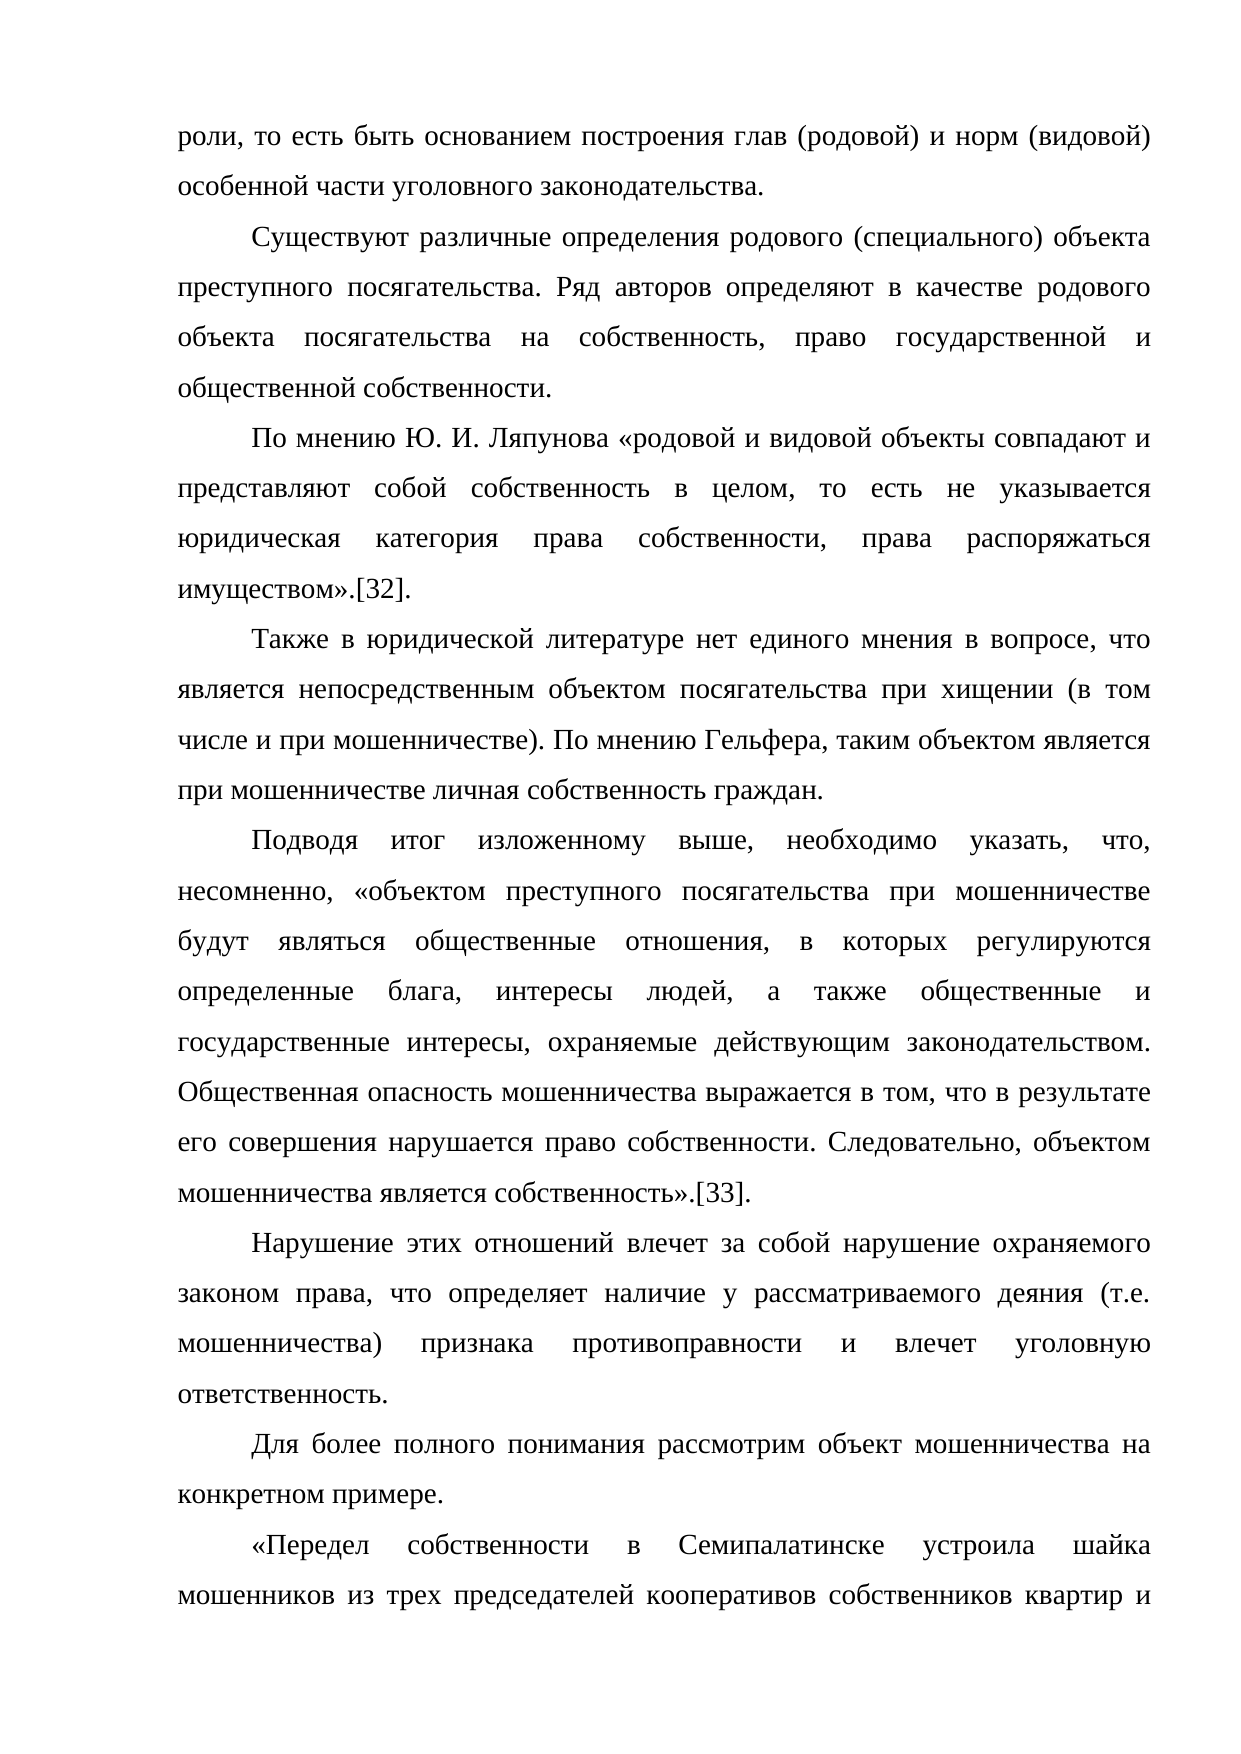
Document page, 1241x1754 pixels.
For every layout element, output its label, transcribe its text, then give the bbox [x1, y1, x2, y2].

text Существуют различные определения родового (специального) объекта преступного посягательства. Ряд авторов определяют в качестве родового объекта посягательства на собственность, право государственной и общественной собственности. [177, 219, 1152, 403]
text Нарушение этих отношений влечет за собой нарушение охраняемого законом права, что определяет наличие у рассматриваемого деяния (т.е. мошенничества) признака противоправности и влечет уголовную ответственность. [177, 1225, 1152, 1409]
text Подводя итог изложенному выше, необходимо указать, что, несомненно, «объектом преступного посягательства при мошенничестве будут являться общественные отношения, в которых регулируются определенные блага, интересы людей, а также общественные и государственные интересы, охраняемые действующим законодательством. Общественная опасность мошенничества выражается в том, что в результате его совершения нарушается право собственности. Следовательно, объектом мошенничества является собственность».[33]. [177, 822, 1152, 1208]
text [177, 118, 1152, 202]
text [177, 1527, 1152, 1611]
text По мнению Ю. И. Ляпунова «родовой и видовой объекты совпадают и представляют собой собственность в целом, то есть не указывается юридическая категория права собственности, права распоряжаться имуществом».[32]. [177, 420, 1152, 604]
text Также в юридической литературе нет единого мнения в вопросе, что является непосредственным объектом посягательства при хищении (в том числе и при мошенничестве). По мнению Гельфера, таким объектом является при мошенничестве личная собственность граждан. [177, 621, 1152, 806]
text Для более полного понимания рассмотрим объект мошенничества на конкретном примере. [177, 1426, 1152, 1510]
